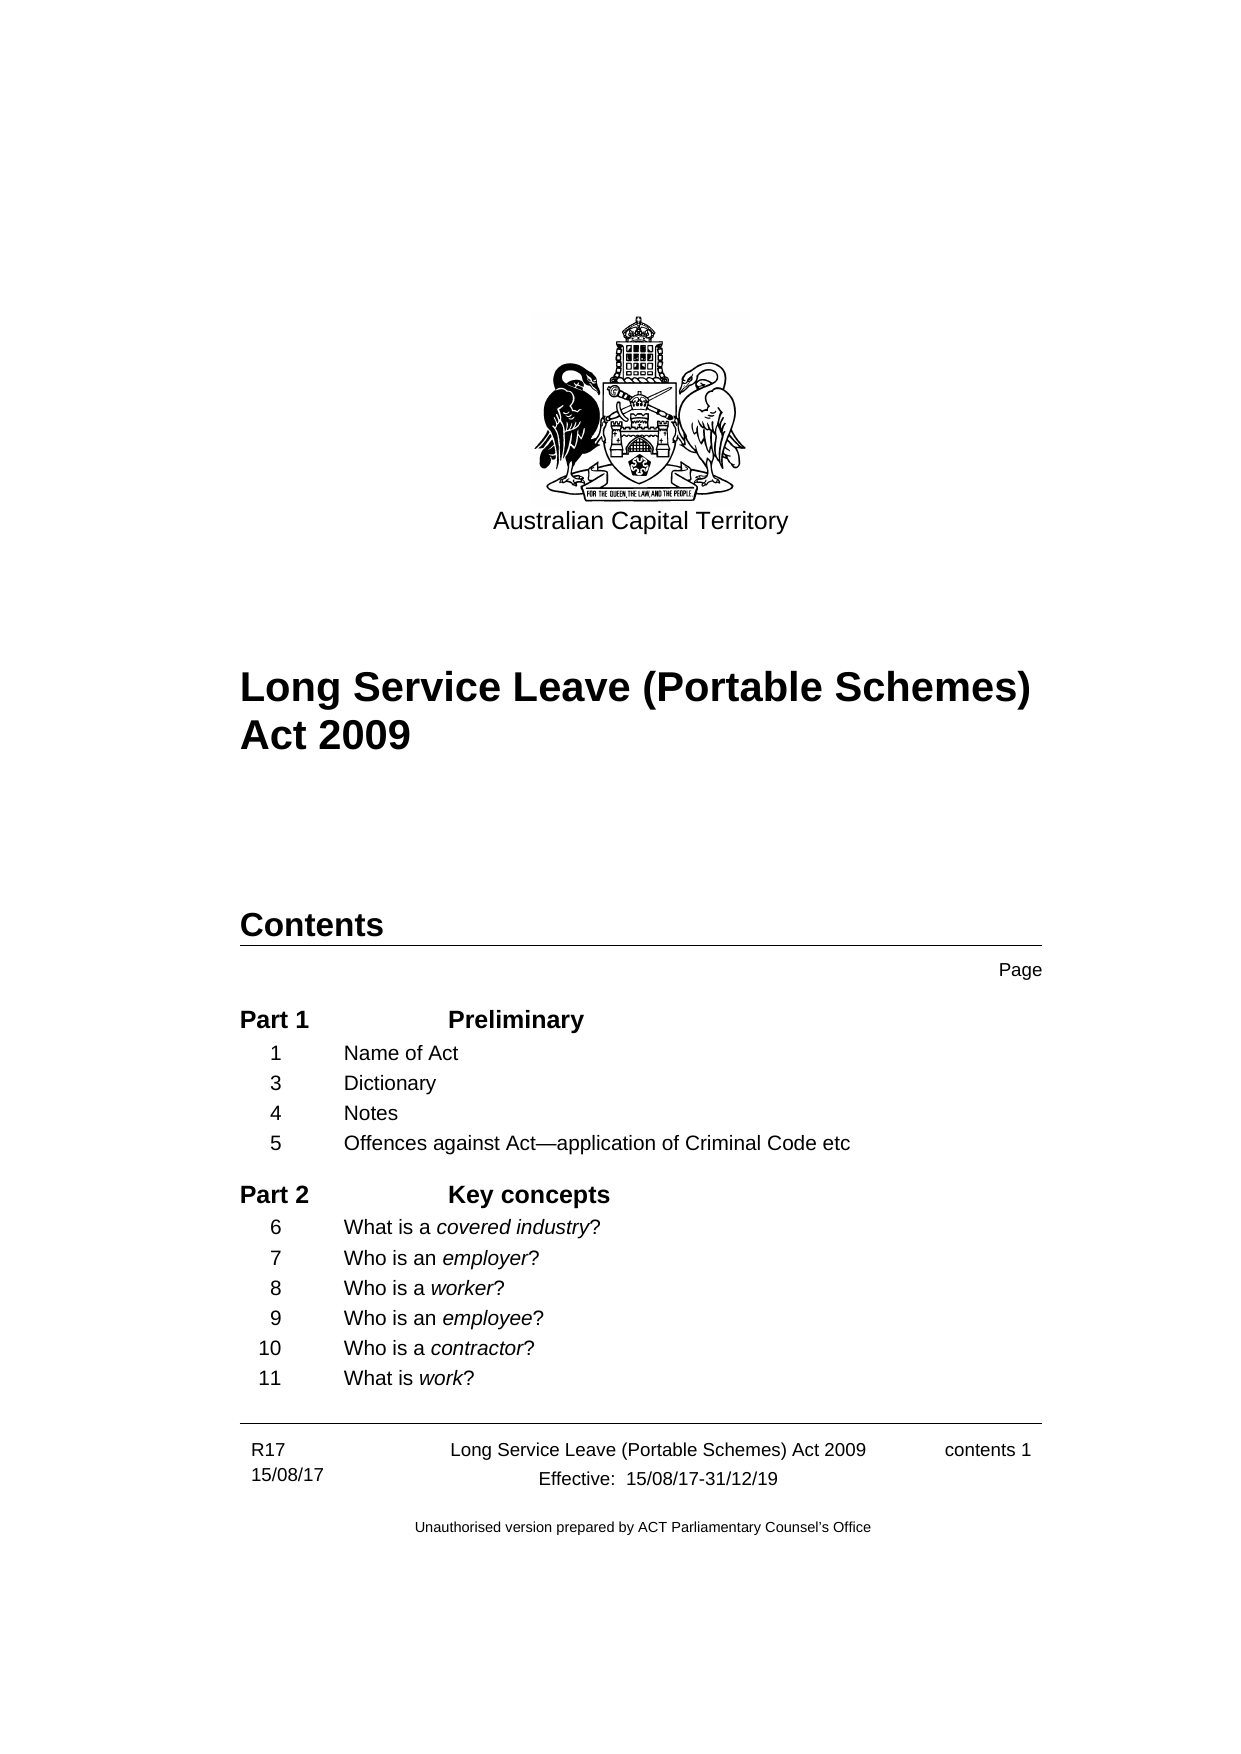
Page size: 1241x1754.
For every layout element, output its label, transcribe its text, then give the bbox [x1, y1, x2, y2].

text 7 Who is an employer? 4 [239, 1245, 996, 1269]
text Part 2 Key concepts 4 [239, 1180, 996, 1209]
subtitle Contents [239, 905, 1042, 946]
text 11 What is work? 7 [239, 1366, 996, 1390]
text Page [239, 959, 1042, 981]
text Long Service Leave (Portable Schemes) Act 2009 [239, 662, 1042, 758]
text 1 Name of Act 2 [239, 1041, 996, 1064]
text 6 What is a covered industry? 4 [239, 1215, 996, 1239]
text Australian Capital Territory [239, 506, 1042, 535]
text 8 Who is a worker? 6 [239, 1276, 996, 1299]
text 5 Offences against Act—application of Criminal Code etc 3 [239, 1131, 996, 1155]
text 4 Notes 2 [239, 1101, 996, 1125]
text Part 1 Preliminary 2 [239, 1006, 996, 1034]
picture [531, 312, 751, 507]
text 10 Who is a contractor? 7 [239, 1336, 996, 1360]
text 9 Who is an employee? 6 [239, 1306, 996, 1330]
text 3 Dictionary 2 [239, 1071, 996, 1095]
